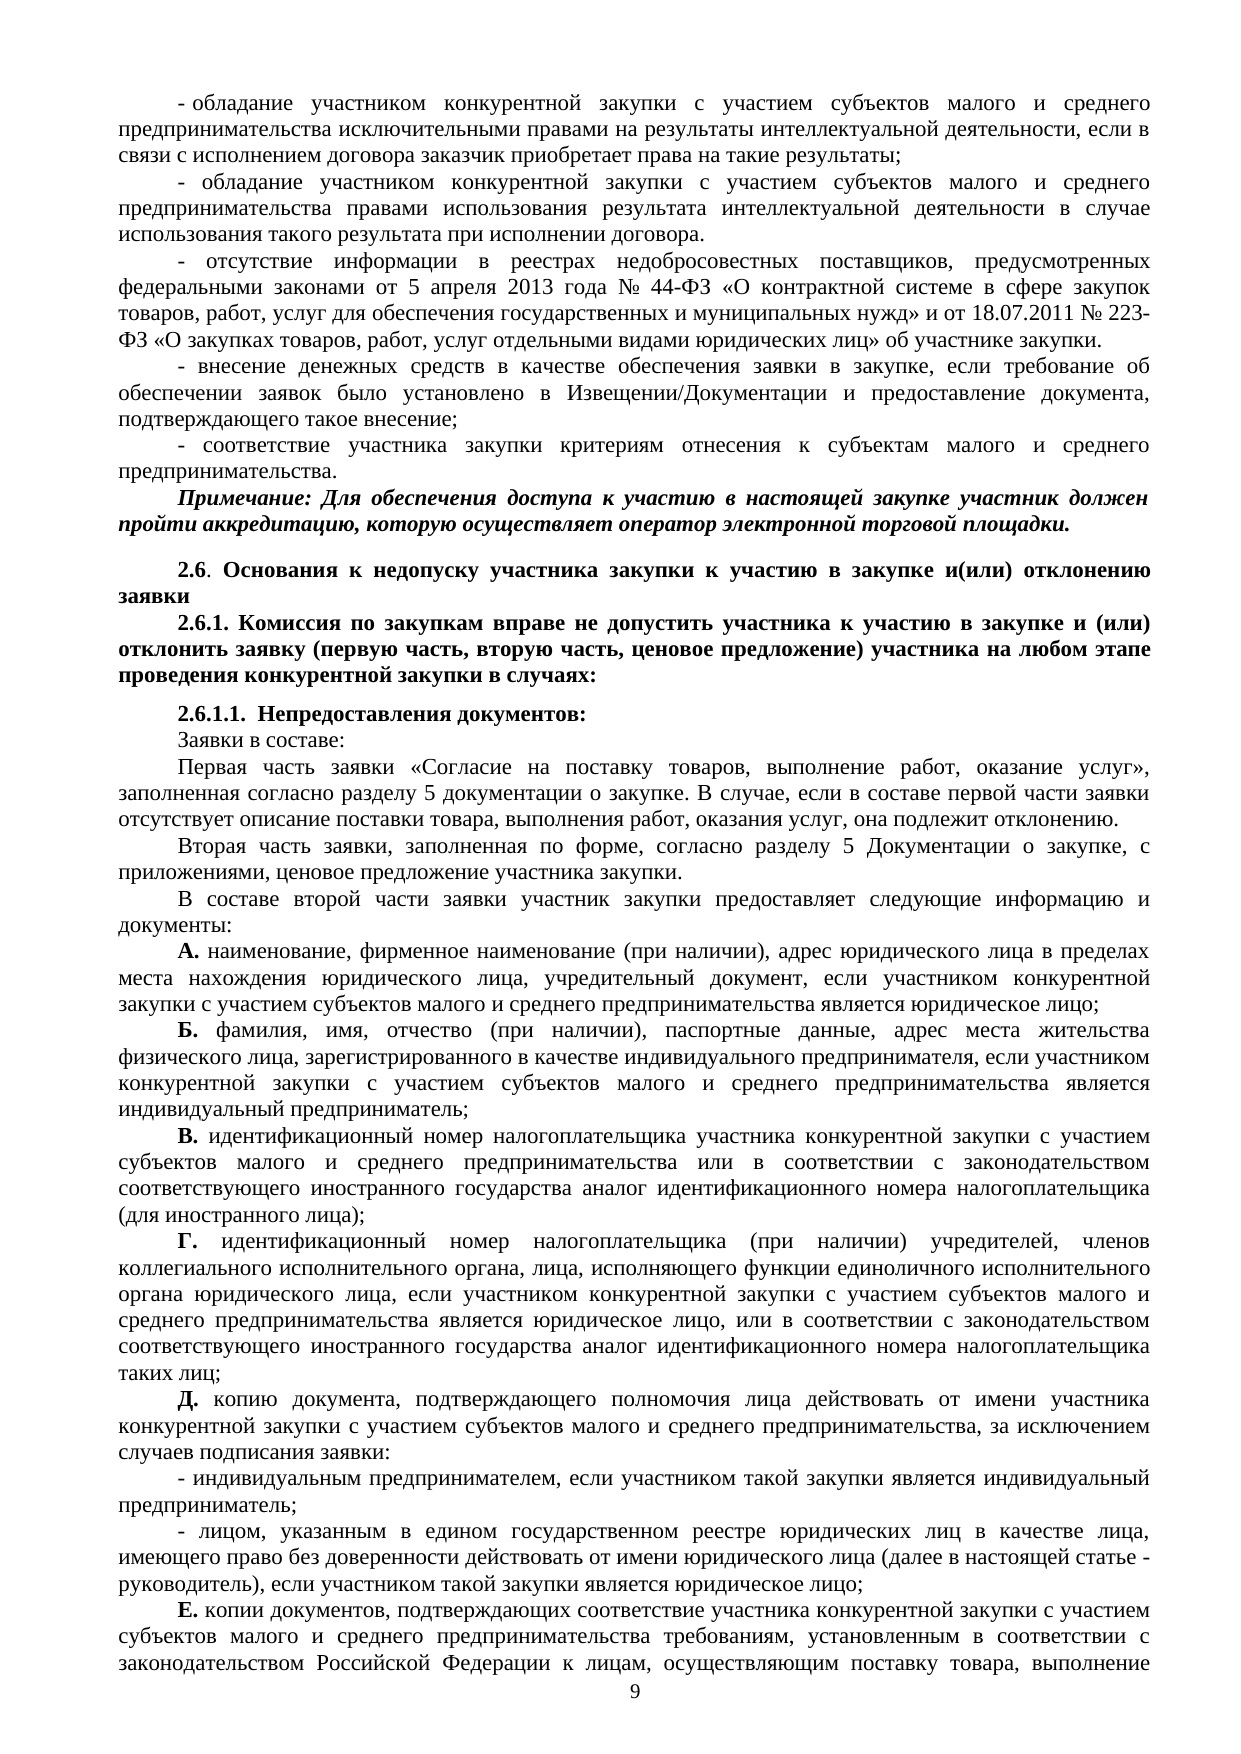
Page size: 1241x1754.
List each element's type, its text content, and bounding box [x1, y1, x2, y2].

list обладание участником конкурентной закупки с участием субъектов малого и среднего предпринимательства исключительными правами на результаты интеллектуальной деятельности, если в связи с исполнением договора заказчик приобретает права на такие результаты; [118, 89, 1152, 168]
text - внесение денежных средств в качестве обеспечения заявки в закупке, если требование об обеспечении заявок было установлено в Извещении/Документации и предоставление документа, подтверждающего такое внесение; [118, 352, 1152, 431]
text 2.6. Основания к недопуску участника закупки к участию в закупке и(или) отклонению заявки [118, 556, 1152, 608]
list - индивидуальным предпринимателем, если участником такой закупки является индивидуальный предприниматель; [118, 1464, 1152, 1517]
text - обладание участником конкурентной закупки с участием субъектов малого и среднего предпринимательства правами использования результата интеллектуальной деятельности в случае использования такого результата при исполнении договора. [118, 168, 1152, 247]
text В составе второй части заявки участник закупки предоставляет следующие информацию и документы: [118, 884, 1152, 937]
text Вторая часть заявки, заполненная по форме, согласно разделу 5 Документации о закупке, с приложениями, ценовое предложение участника закупки. [118, 832, 1152, 884]
text 2.6.1.1. Непредоставления документов: [118, 700, 1152, 726]
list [118, 1596, 1152, 1675]
text Примечание: Для обеспечения доступа к участию в настоящей закупке участник должен пройти аккредитацию, которую осуществляет оператор электронной торговой площадки. [118, 484, 1152, 537]
text 2.6.1. Комиссия по закупкам вправе не допустить участника к участию в закупке и (или) отклонить заявку (первую часть, вторую часть, ценовое предложение) участника на любом этапе проведения конкурентной закупки в случаях: [118, 608, 1152, 688]
list В. идентификационный номер налогоплательщика участника конкурентной закупки с участием субъектов малого и среднего предпринимательства или в соответствии с законодательством соответствующего иностранного государства аналог идентификационного номера налогоплательщика (для иностранного лица); [118, 1122, 1152, 1227]
list А. наименование, фирменное наименование (при наличии), адрес юридического лица в пределах места нахождения юридического лица, учредительный документ, если участником конкурентной закупки с участием субъектов малого и среднего предпринимательства является юридическое лицо; [118, 937, 1152, 1016]
list - соответствие участника закупки критериям отнесения к субъектам малого и среднего предпринимательства. [118, 431, 1152, 484]
list - лицом, указанным в едином государственном реестре юридических лиц в качестве лица, имеющего право без доверенности действовать от имени юридического лица (далее в настоящей статье - руководитель), если участником такой закупки является юридическое лицо; [118, 1517, 1152, 1596]
list Д. копию документа, подтверждающего полномочия лица действовать от имени участника конкурентной закупки с участием субъектов малого и среднего предпринимательства, за исключением случаев подписания заявки: [118, 1385, 1152, 1464]
list Г. идентификационный номер налогоплательщика (при наличии) учредителей, членов коллегиального исполнительного органа, лица, исполняющего функции единоличного исполнительного органа юридического лица, если участником конкурентной закупки с участием субъектов малого и среднего предпринимательства является юридическое лицо, или в соответствии с законодательством соответствующего иностранного государства аналог идентификационного номера налогоплательщика таких лиц; [118, 1227, 1152, 1385]
text Заявки в составе: [118, 726, 1152, 753]
text Первая часть заявки «Согласие на поставку товаров, выполнение работ, оказание услуг», заполненная согласно разделу 5 документации о закупке. В случае, если в составе первой части заявки отсутствует описание поставки товара, выполнения работ, оказания услуг, она подлежит отклонению. [118, 753, 1152, 832]
list Б. фамилия, имя, отчество (при наличии), паспортные данные, адрес места жительства физического лица, зарегистрированного в качестве индивидуального предпринимателя, если участником конкурентной закупки с участием субъектов малого и среднего предпринимательства является индивидуальный предприниматель; [118, 1016, 1152, 1122]
list - отсутствие информации в реестрах недобросовестных поставщиков, предусмотренных федеральными законами от 5 апреля 2013 года № 44-ФЗ «О контрактной системе в сфере закупок товаров, работ, услуг для обеспечения государственных и муниципальных нужд» и от 18.07.2011 № 223-ФЗ «О закупках товаров, работ, услуг отдельными видами юридических лиц» об участнике закупки. [118, 247, 1152, 352]
